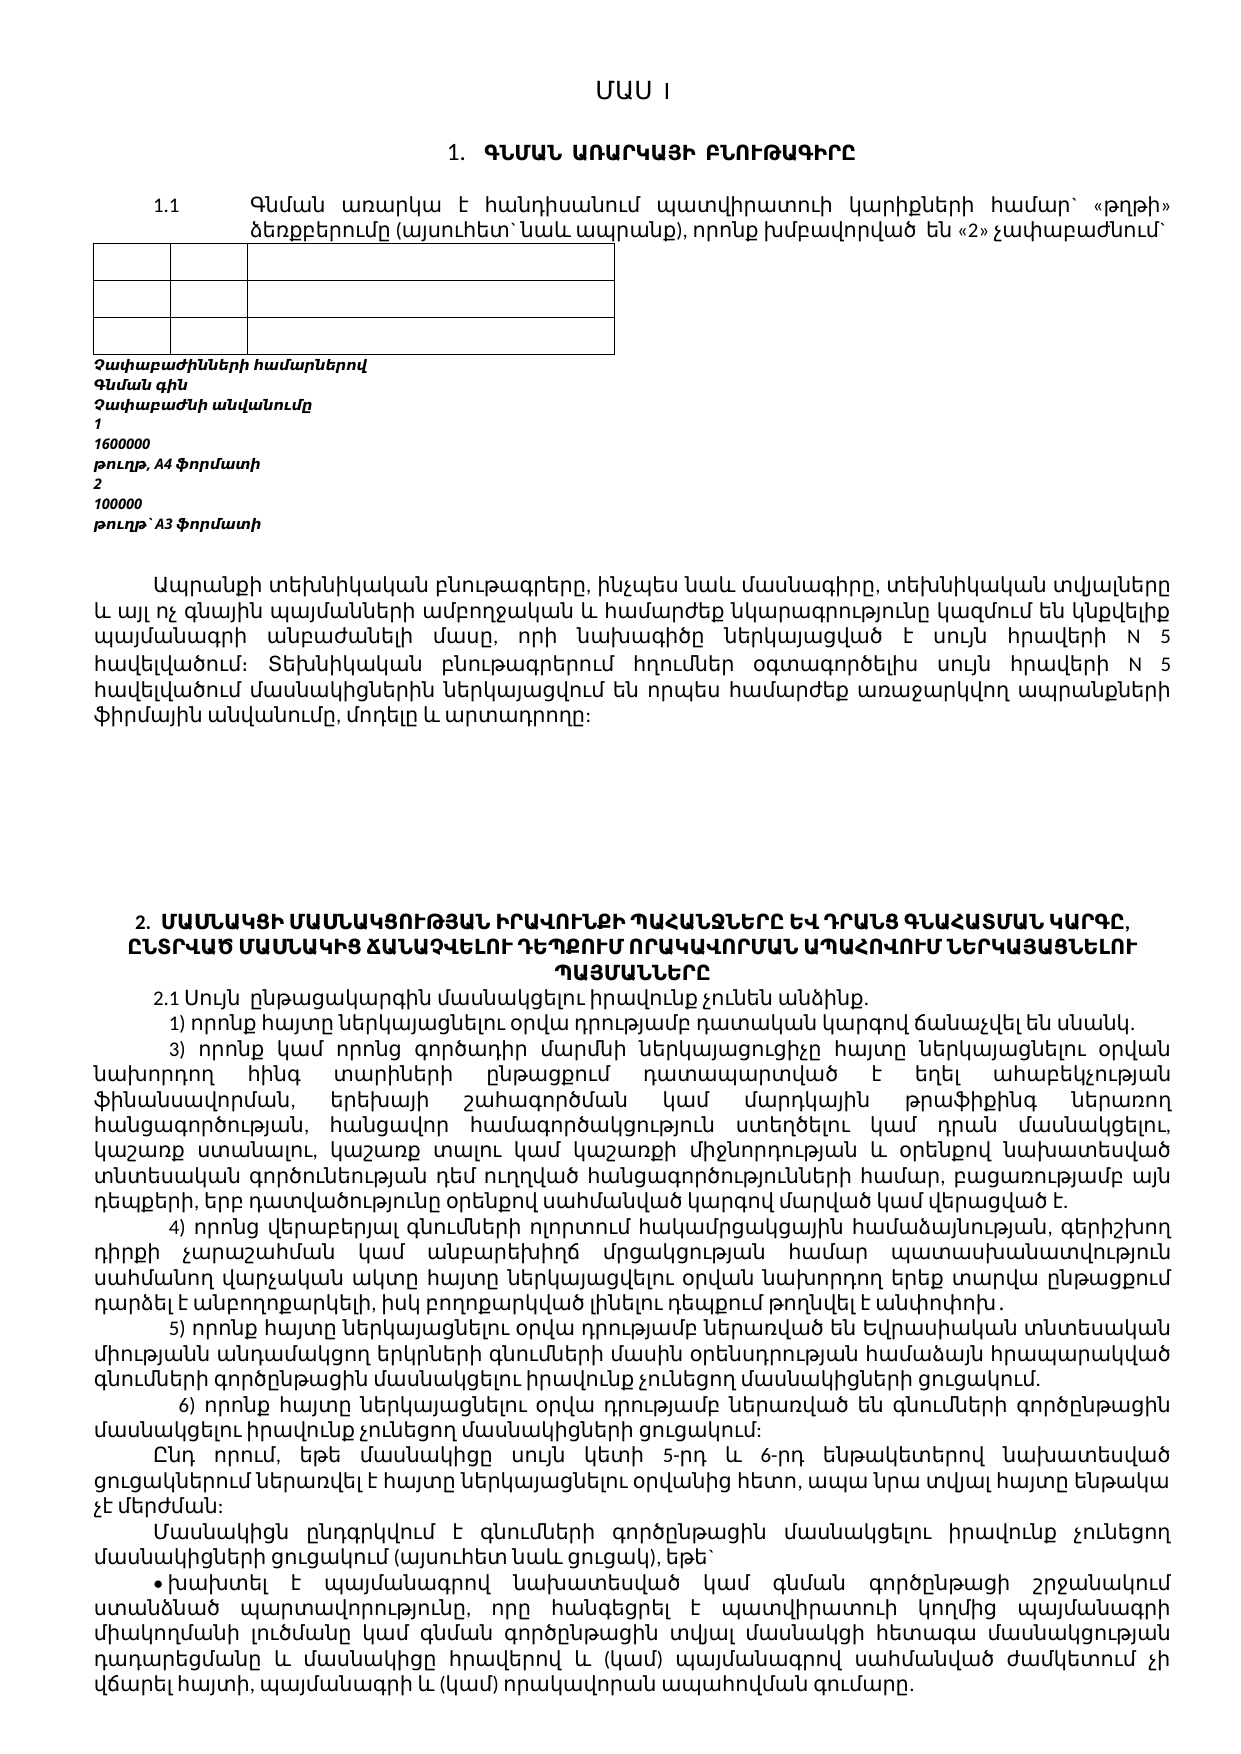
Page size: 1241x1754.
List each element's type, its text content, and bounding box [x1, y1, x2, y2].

text Մասնակիցն ընդգրկվում է գնումների գործընթացին մասնակցելու իրավունք չունեցող մասնակիցների ցուցակում (այսուհետ նաև ցուցակ), եթե` [94, 1519, 1171, 1570]
text 1) որոնք հայտը ներկայացնելու օրվա դրությամբ դատական կարգով ճանաչվել են սնանկ. [94, 1011, 1171, 1036]
text 6) որոնք հայտը ներկայացնելու օրվա դրությամբ ներառված են գնումների գործընթացին մասնակցելու իրավունք չունեցող մասնակիցների ցուցակում: [94, 1392, 1171, 1443]
text 5) որոնք հայտը ներկայացնելու օրվա դրությամբ ներառված են Եվրասիական տնտեսական միությանն անդամակցող երկրների գնումների մասին օրենսդրության համաձայն հրապարակված գնումների գործընթացին մասնակցելու իրավունք չունեցող մասնակիցների ցուցակում. [94, 1316, 1171, 1392]
text Ընդ որում, եթե մասնակիցը սույն կետի 5-րդ և 6-րդ ենթակետերով նախատեսված ցուցակներում ներառվել է հայտը ներկայացնելու օրվանից հետո, ապա նրա տվյալ հայտը ենթակա չէ մերժման: [94, 1443, 1171, 1519]
text 2. ՄԱՍՆԱԿՑԻ ՄԱՍՆԱԿՑՈՒԹՅԱՆ ԻՐԱՎՈՒՆՔԻ ՊԱՀԱՆՋՆԵՐԸ ԵՎ ԴՐԱՆՑ ԳՆԱՀԱՏՄԱՆ ԿԱՐԳԸ, ԸՆՏՐՎԱԾ ՄԱՍՆԱԿԻՑ ՃԱՆԱՉՎԵԼՈՒ ԴԵՊՔՈՒՄ ՈՐԱԿԱՎՈՐՄԱՆ ԱՊԱՀՈՎՈՒՄ ՆԵՐԿԱՅԱՑՆԵԼՈՒ ՊԱՅՄԱՆՆԵՐԸ [94, 909, 1171, 985]
text 3) որոնք կամ որոնց գործադիր մարմնի ներկայացուցիչը հայտը ներկայացնելու օրվան նախորդող հինգ տարիների ընթացքում դատապարտված է եղել ահաբեկչության ֆինանսավորման, երեխայի շահագործման կամ մարդկային թրաֆիքինգ ներառող հանցագործության, հանցավոր համագործակցություն ստեղծելու կամ դրան մասնակցելու, կաշառք ստանալու, կաշառք տալու կամ կաշառքի միջնորդության և օրենքով նախատեսված տնտեսական գործունեության դեմ ուղղված հանցագործությունների համար, բացառությամբ այն դեպքերի, երբ դատվածությունը օրենքով սահմանված կարգով մարված կամ վերացված է. [94, 1036, 1171, 1214]
text • խախտել է պայմանագրով նախատեսված կամ գնման գործընթացի շրջանակում ստանձնած պարտավորությունը, որը հանգեցրել է պատվիրատուի կողմից պայմանագրի միակողմանի լուծմանը կամ գնման գործընթացին տվյալ մասնակցի հետագա մասնակցության դադարեցմանը և մասնակիցը հրավերով և (կամ) պայմանագրով սահմանված ժամկետում չի վճարել հայտի, պայմանագրի և (կամ) որակավորան ապահովման գումարը. [94, 1570, 1171, 1697]
text ՄԱՍ I [94, 75, 1171, 106]
text 2.1 Սույն ընթացակարգին մասնակցելու իրավունք չունեն անձինք. [94, 985, 1171, 1011]
subtitle Գնման առարկա է հանդիսանում պատվիրատուի կարիքների համար` «թղթի» ձեռքբերումը (այսուհետ` նաև ապրանք), որոնք խմբավորված են «2» չափաբաժնում` [153, 192, 1171, 243]
text 4) որոնց վերաբերյալ գնումների ոլորտում հակամրցակցային համաձայնության, գերիշխող դիրքի չարաշահման կամ անբարեխիղճ մրցակցության համար պատասխանատվություն սահմանող վարչական ակտը հայտը ներկայացվելու օրվան նախորդող երեք տարվա ընթացքում դարձել է անբողոքարկելի, իսկ բողոքարկված լինելու դեպքում թողնվել է անփոփոխ․ [94, 1214, 1171, 1316]
list ԳՆՄԱՆ ԱՌԱՐԿԱՅԻ ԲՆՈՒԹԱԳԻՐԸ [131, 136, 1171, 167]
text Ապրանքի տեխնիկական բնութագրերը, ինչպես նաև մասնագիրը, տեխնիկական տվյալները և այլ ոչ գնային պայմանների ամբողջական և համարժեք նկարագրությունը կազմում են կնքվելիք պայմանագրի անբաժանելի մասը, որի նախագիծը ներկայացված է սույն հրավերի N 5 հավելվածում։ Տեխնիկական բնութագրերում հղումներ օգտագործելիս սույն հրավերի N 5 հավելվածում մասնակիցներին ներկայացվում են որպես համարժեք առաջարկվող ապրանքների ֆիրմային անվանումը, մոդելը և արտադրողը: [94, 572, 1171, 728]
